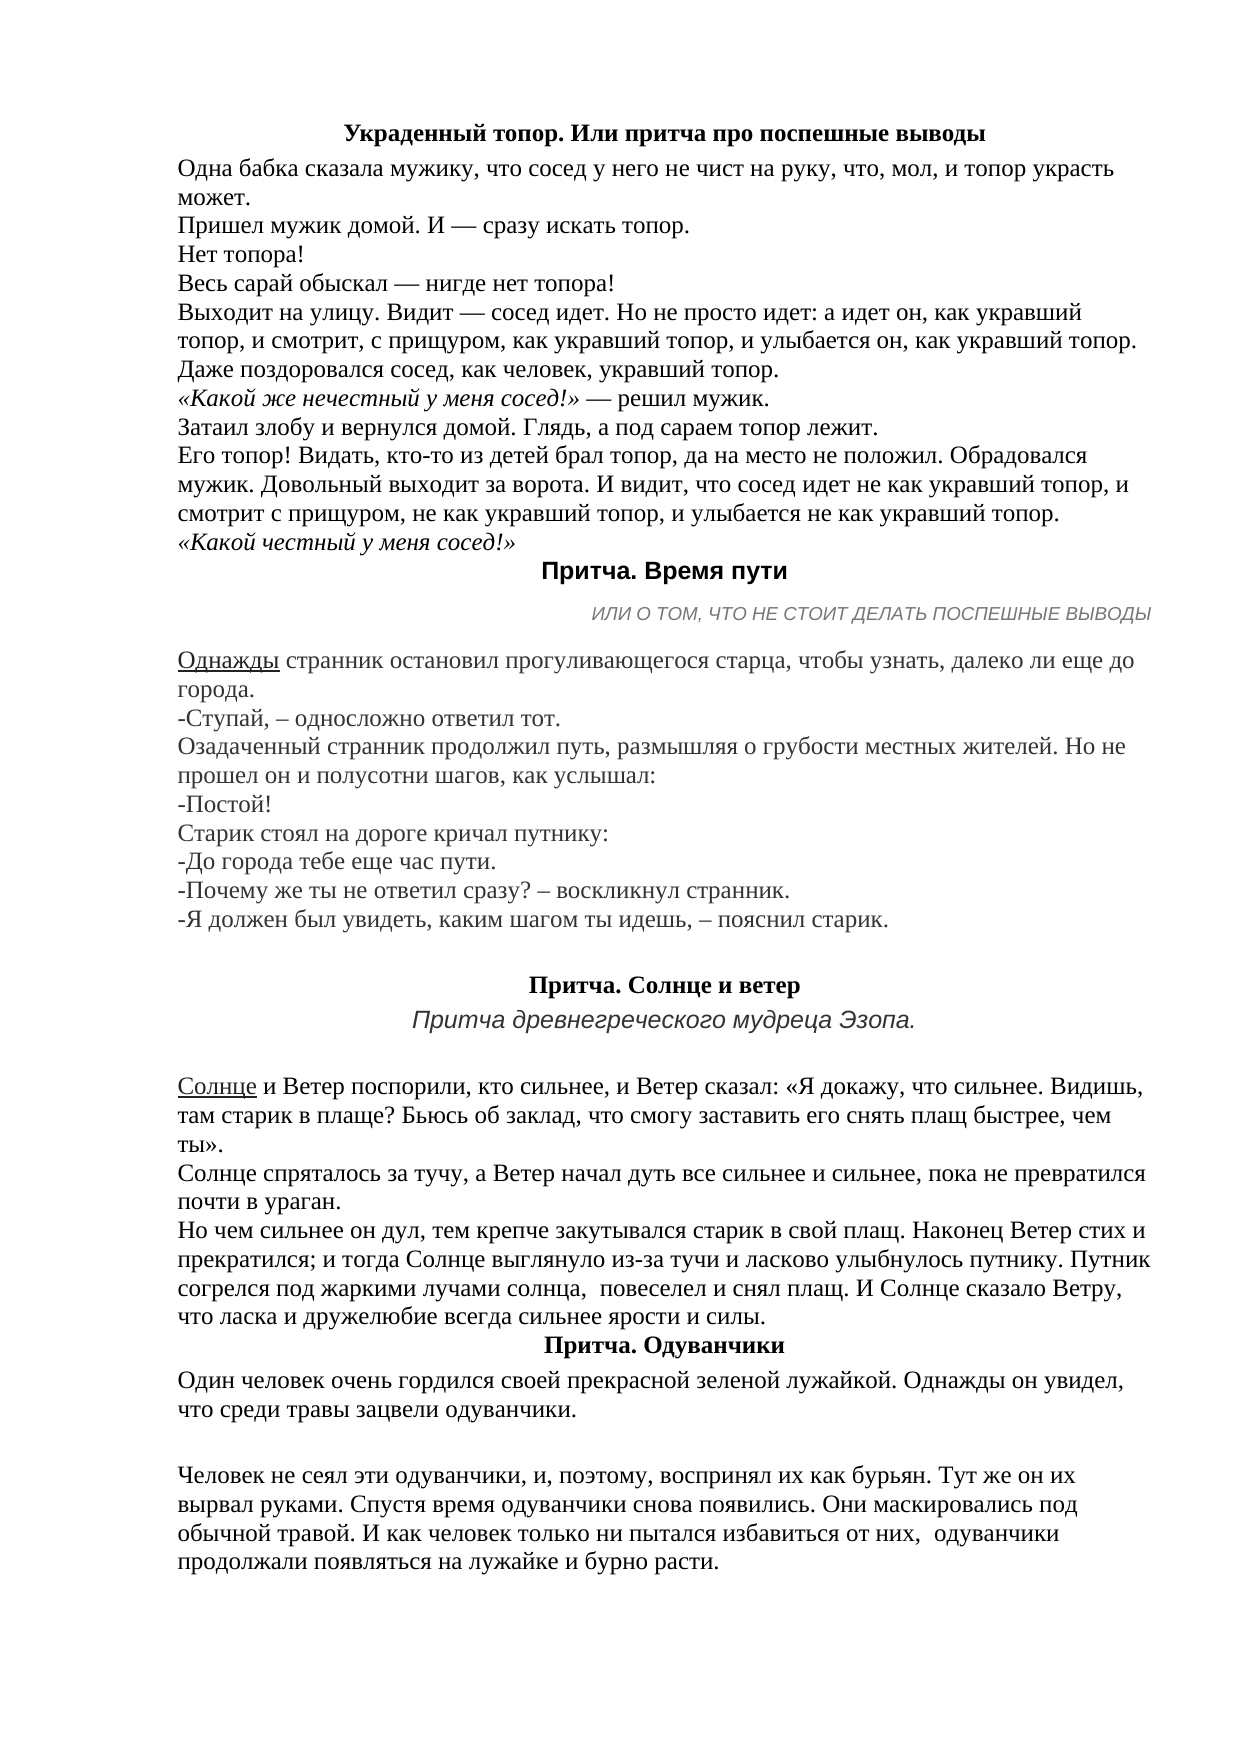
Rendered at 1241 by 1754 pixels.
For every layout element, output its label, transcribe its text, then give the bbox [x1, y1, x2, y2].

text Затаил злобу и вернулся домой. Глядь, а под сараем топор лежит. [177, 412, 1152, 441]
text Солнце спряталось за тучу, а Ветер начал дуть все сильнее и сильнее, пока не превратился почти в ураган. [177, 1158, 1152, 1215]
text «Какой честный у меня сосед!» [177, 527, 1152, 556]
subtitle Притча. Солнце и ветер [177, 970, 1152, 999]
text Но чем сильнее он дул, тем крепче закутывался старик в свой плащ. Наконец Ветер стих и прекратился; и тогда Солнце выглянуло из-за тучи и ласково улыбнулось путнику. Путник согрелся под жаркими лучами солнца, повеселел и снял плащ. И Солнце сказало Ветру, что ласка и дружелюбие всегда сильнее ярости и силы. [177, 1215, 1152, 1330]
text Его топор! Видать, кто-то из детей брал топор, да на место не положил. Обрадовался мужик. Довольный выходит за ворота. И видит, что сосед идет не как укравший топор, и смотрит с прищуром, не как укравший топор, и улыбается не как укравший топор. [177, 441, 1152, 527]
subtitle Притча. Время пути [177, 556, 1152, 584]
text Притча древнегреческого мудреца Эзопа. [177, 1005, 1152, 1034]
subtitle Притча. Одуванчики [177, 1330, 1152, 1359]
text Солнце и Ветер поспорили, кто сильнее, и Ветер сказал: «Я докажу, что сильнее. Видишь, там старик в плаще? Бьюсь об заклад, что смогу заставить его снять плащ быстрее, чем ты». [177, 1071, 1152, 1158]
text Один человек очень гордился своей прекрасной зеленой лужайкой. Однажды он увидел, что среди травы зацвели одуванчики. [177, 1365, 1152, 1423]
text Однажды странник остановил прогуливающегося старца, чтобы узнать, далеко ли еще до города. -Ступай, – односложно ответил тот. Озадаченный странник продолжил путь, размышляя о грубости местных жителей. Но не прошел он и полусотни шагов, как услышал: -Постой! Старик стоял на дороге кричал путнику: -До города тебе еще час пути. -Почему же ты не ответил сразу? – воскликнул странник. -Я должен был увидеть, каким шагом ты идешь, – пояснил старик. [177, 645, 1152, 933]
text Человек не сеял эти одуванчики, и, поэтому, воспринял их как бурьян. Тут же он их вырвал руками. Спустя время одуванчики снова появились. Они маскировались под обычной травой. И как человек только ни пытался избавиться от них, одуванчики продолжали появляться на лужайке и бурно расти. [177, 1460, 1152, 1575]
text Весь сарай обыскал — нигде нет топора! [177, 268, 1152, 297]
text Выходит на улицу. Видит — сосед идет. Но не просто идет: а идет он, как укравший топор, и смотрит, с прищуром, как укравший топор, и улыбается он, как укравший топор. Даже поздоровался сосед, как человек, укравший топор. [177, 297, 1152, 383]
text Одна бабка сказала мужику, что сосед у него не чист на руку, что, мол, и топор украсть может. [177, 153, 1152, 211]
text Украденный топор. Или притча про поспешные выводы [177, 118, 1152, 147]
subtitle ИЛИ О ТОМ, ЧТО НЕ СТОИТ ДЕЛАТЬ ПОСПЕШНЫЕ ВЫВОДЫ [177, 603, 1152, 625]
text «Какой же нечестный у меня сосед!» — решил мужик. [177, 383, 1152, 412]
text Пришел мужик домой. И — сразу искать топор. [177, 211, 1152, 239]
text Нет топора! [177, 239, 1152, 268]
